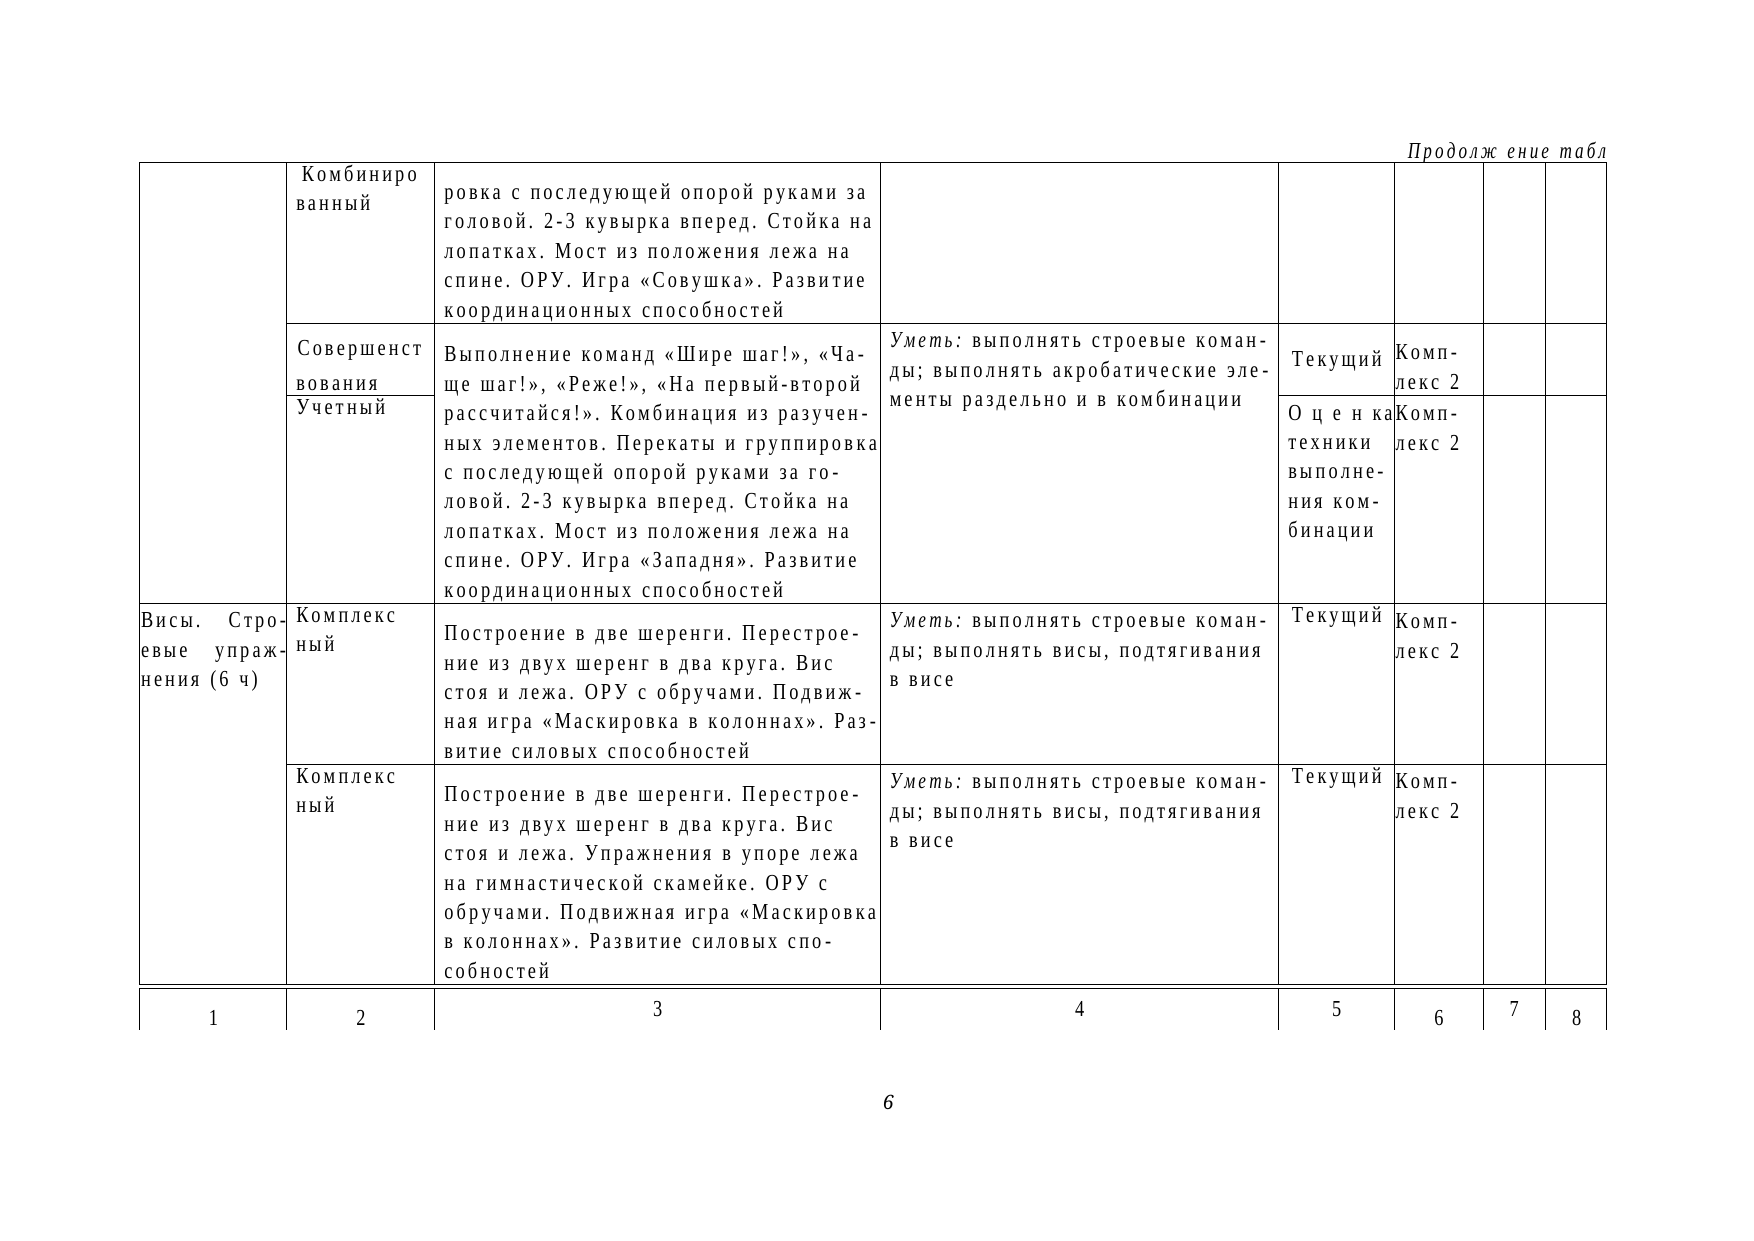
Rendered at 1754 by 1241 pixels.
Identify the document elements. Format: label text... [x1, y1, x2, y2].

table_header 4 [881, 989, 1278, 1030]
table_cell [1484, 324, 1545, 395]
table_cell Комплекс 2 [1395, 765, 1483, 984]
table_cell Построение в две шеренги. Перестроение из двух шеренг в два круга. Вис стоя и лежа. Упражнения в упоре лежа на гимнастической скамейке. ОРУ с обручами. Подвижная игра «Маскировка в колоннах». Развитие силовых способностей [435, 765, 880, 984]
table_cell Комплекс 2 [1395, 396, 1483, 603]
table_cell Построение в две шеренги. Перестроение из двух шеренг в два круга. Вис стоя и лежа. ОРУ с обручами. Подвижная игра «Маскировка в колоннах». Развитие силовых способностей [435, 604, 880, 764]
table_cell Комплекс 2 [1395, 604, 1483, 764]
table_header 6 [1395, 989, 1483, 1030]
table_header 8 [1546, 989, 1606, 1030]
table_cell [1546, 765, 1606, 984]
table_header 2 [287, 989, 434, 1030]
table_header 1 [140, 989, 286, 1030]
table_cell Учетный [287, 396, 434, 603]
table_cell Текущий [1279, 604, 1394, 764]
table_cell [1546, 396, 1606, 603]
table_cell [1484, 765, 1545, 984]
table_cell [1395, 163, 1483, 323]
table_header 3 [435, 989, 880, 1030]
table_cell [881, 765, 1278, 984]
table_cell Текущий [1279, 765, 1394, 984]
table_cell Текущий [1279, 324, 1394, 395]
table_cell Висы. Строевые упражнения (6 ч) [140, 604, 286, 984]
table_cell [1546, 324, 1606, 395]
table_cell [1484, 604, 1545, 764]
table_cell Совершенст вования [287, 324, 434, 395]
table_cell [1546, 604, 1606, 764]
table_cell Уметь: выполнять строевые команды; выполнять акробатические элементы раздельно и в комбинации [881, 324, 1278, 603]
table_cell Уметь: выполнять строевые команды; выполнять висы, подтягивания в висе [881, 604, 1278, 764]
table_cell О ц е н ка техники выполнения комбинации [1279, 396, 1394, 603]
table_cell Выполнение команд «Шире шаг!», «Чаще шаг!», «Реже!», «На первый-второй рассчитайся!». Комбинация из разученных элементов. Перекаты и группировка с последующей опорой руками за головой. 2-3 кувырка вперед. Стойка на лопатках. Мост из положения лежа на спине. ОРУ. Игра «Западня». Развитие координационных способностей [435, 324, 880, 603]
table_cell [1484, 163, 1545, 323]
table_cell [1484, 396, 1545, 603]
table_header 5 [1279, 989, 1394, 1030]
table_cell [140, 163, 286, 603]
table_cell Комплекс ный [287, 765, 434, 984]
table_cell [1279, 163, 1394, 323]
table_cell [1546, 163, 1606, 323]
table_header 7 [1484, 989, 1545, 1030]
table_cell [881, 163, 1278, 323]
table_cell Комплекс ный [287, 604, 434, 764]
table_cell ровка с последующей опорой руками за головой. 2-3 кувырка вперед. Стойка на лопатках. Мост из положения лежа на спине. ОРУ. Игра «Совушка». Развитие координационных способностей [435, 163, 880, 323]
table_cell Комбиниро ванный [287, 163, 434, 323]
table_cell Комплекс 2 [1395, 324, 1483, 395]
